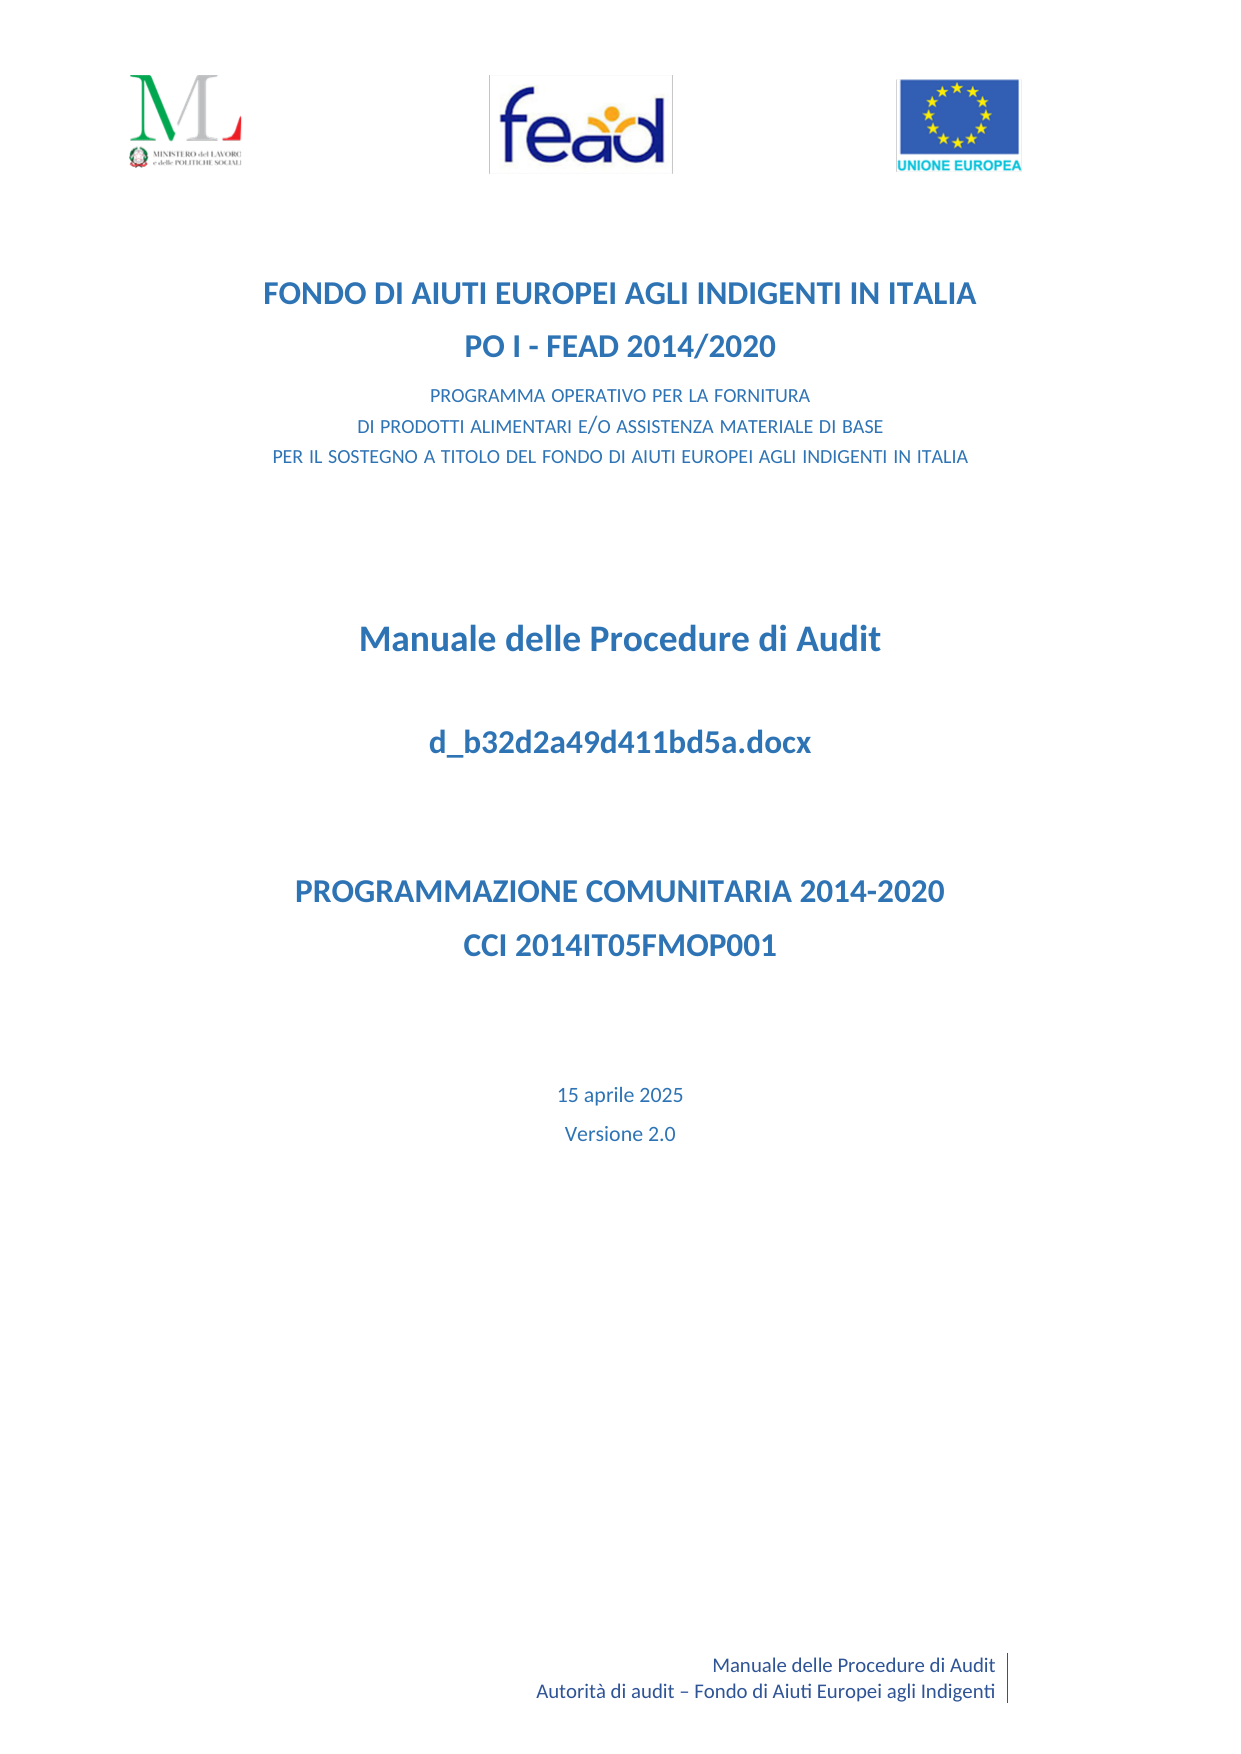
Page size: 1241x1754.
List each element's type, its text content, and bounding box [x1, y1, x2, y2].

text Manuale delle Procedure di Audit [118, 614, 1122, 660]
text Versione 2.0 [118, 1120, 1122, 1147]
text FONDO DI AIUTI EUROPEI AGLI INDIGENTI IN ITALIA [118, 272, 1122, 313]
text PROGRAMMAZIONE COMUNITARIA 2014-2020 [118, 870, 1122, 911]
picture [129, 73, 1125, 175]
text di prodotti alimentari e/o assistenza materiale di base [118, 409, 1122, 439]
text programma operativo per la fornitura [118, 378, 1122, 409]
text Q04_Check list quality review_Rapp Provv_Audit Op.docx [118, 721, 1122, 762]
text 15 aprile 2025 [118, 1081, 1122, 1107]
text per il sostegno a titolo del fondo di aiuti europei agli indigenti in italia [118, 439, 1122, 470]
text CCI 2014IT05FMOP001 [118, 924, 1122, 964]
text PO I - FEAD 2014/2020 [118, 325, 1122, 366]
